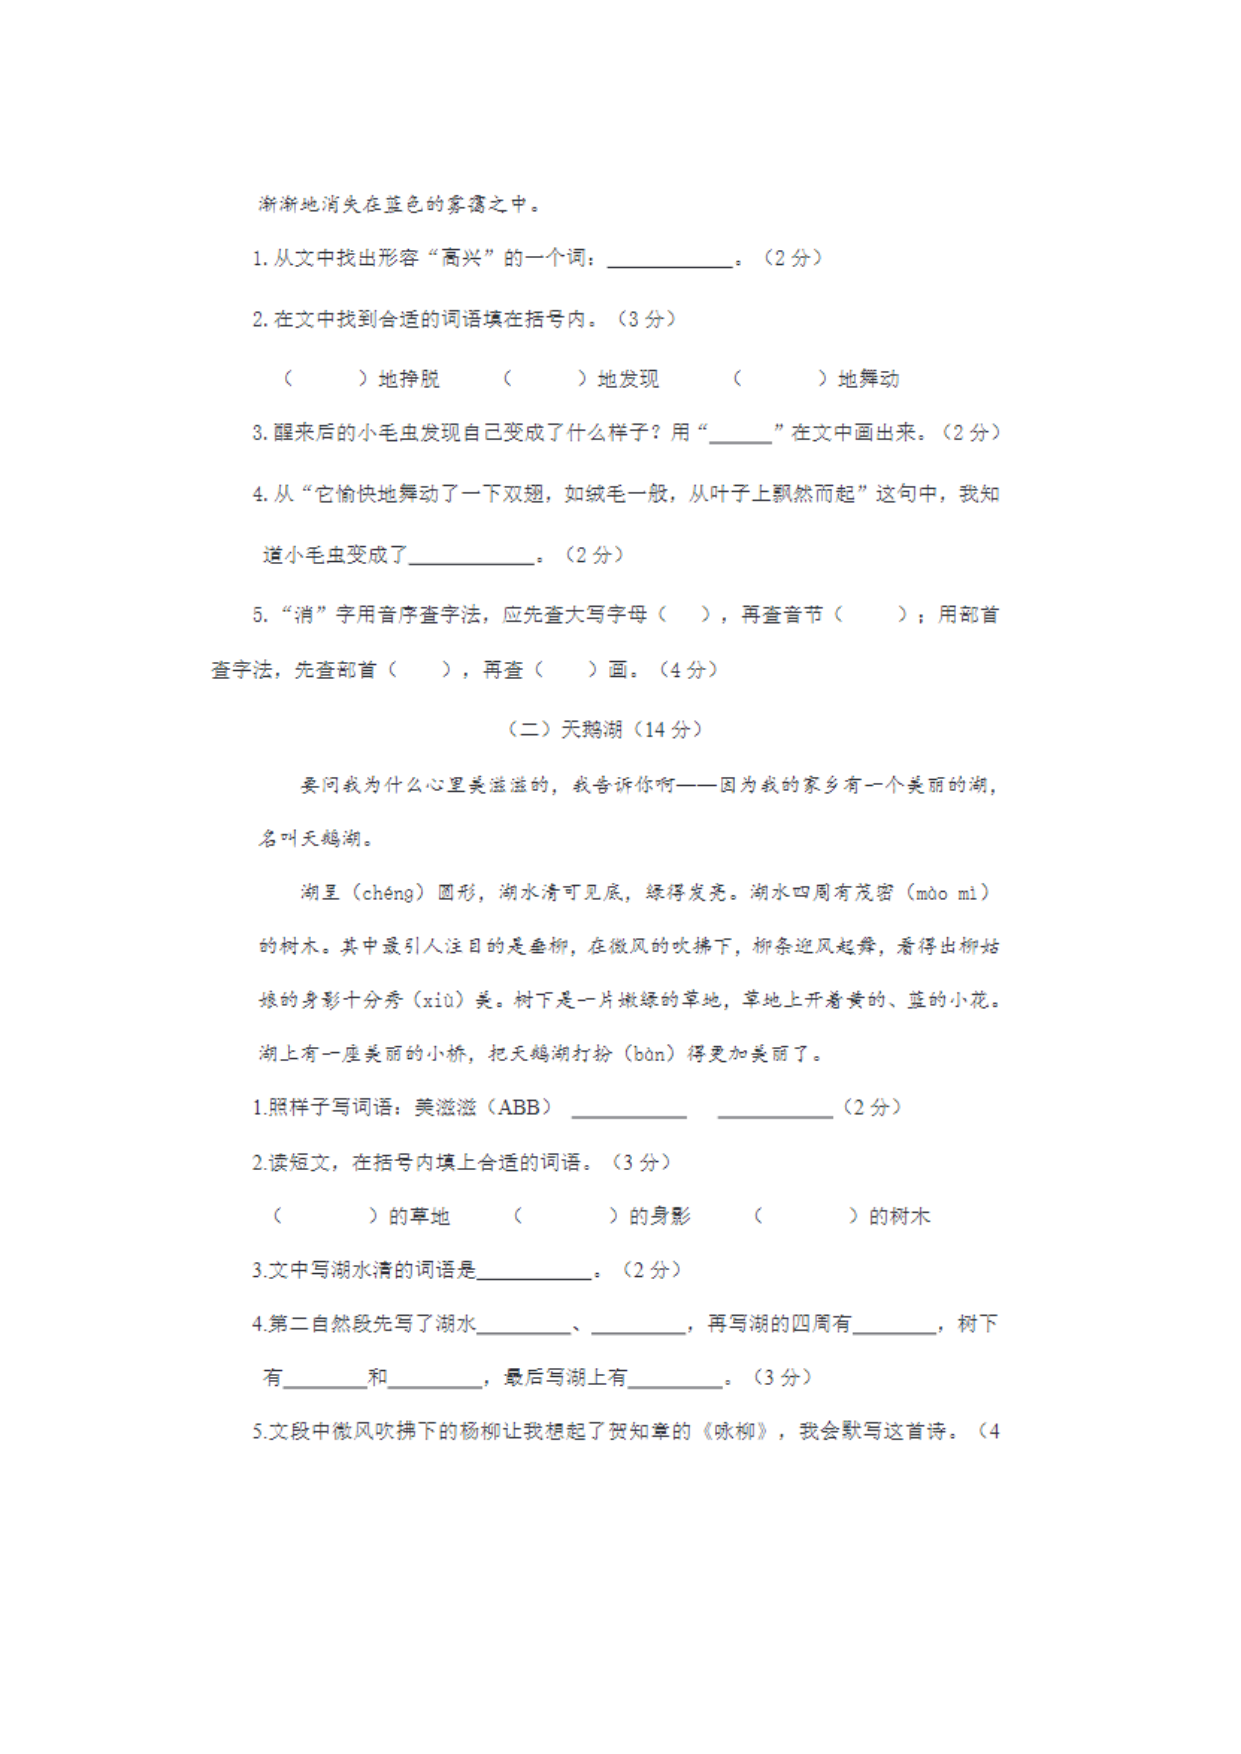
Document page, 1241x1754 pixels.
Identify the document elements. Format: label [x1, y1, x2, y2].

picture [187, 162, 1053, 1476]
